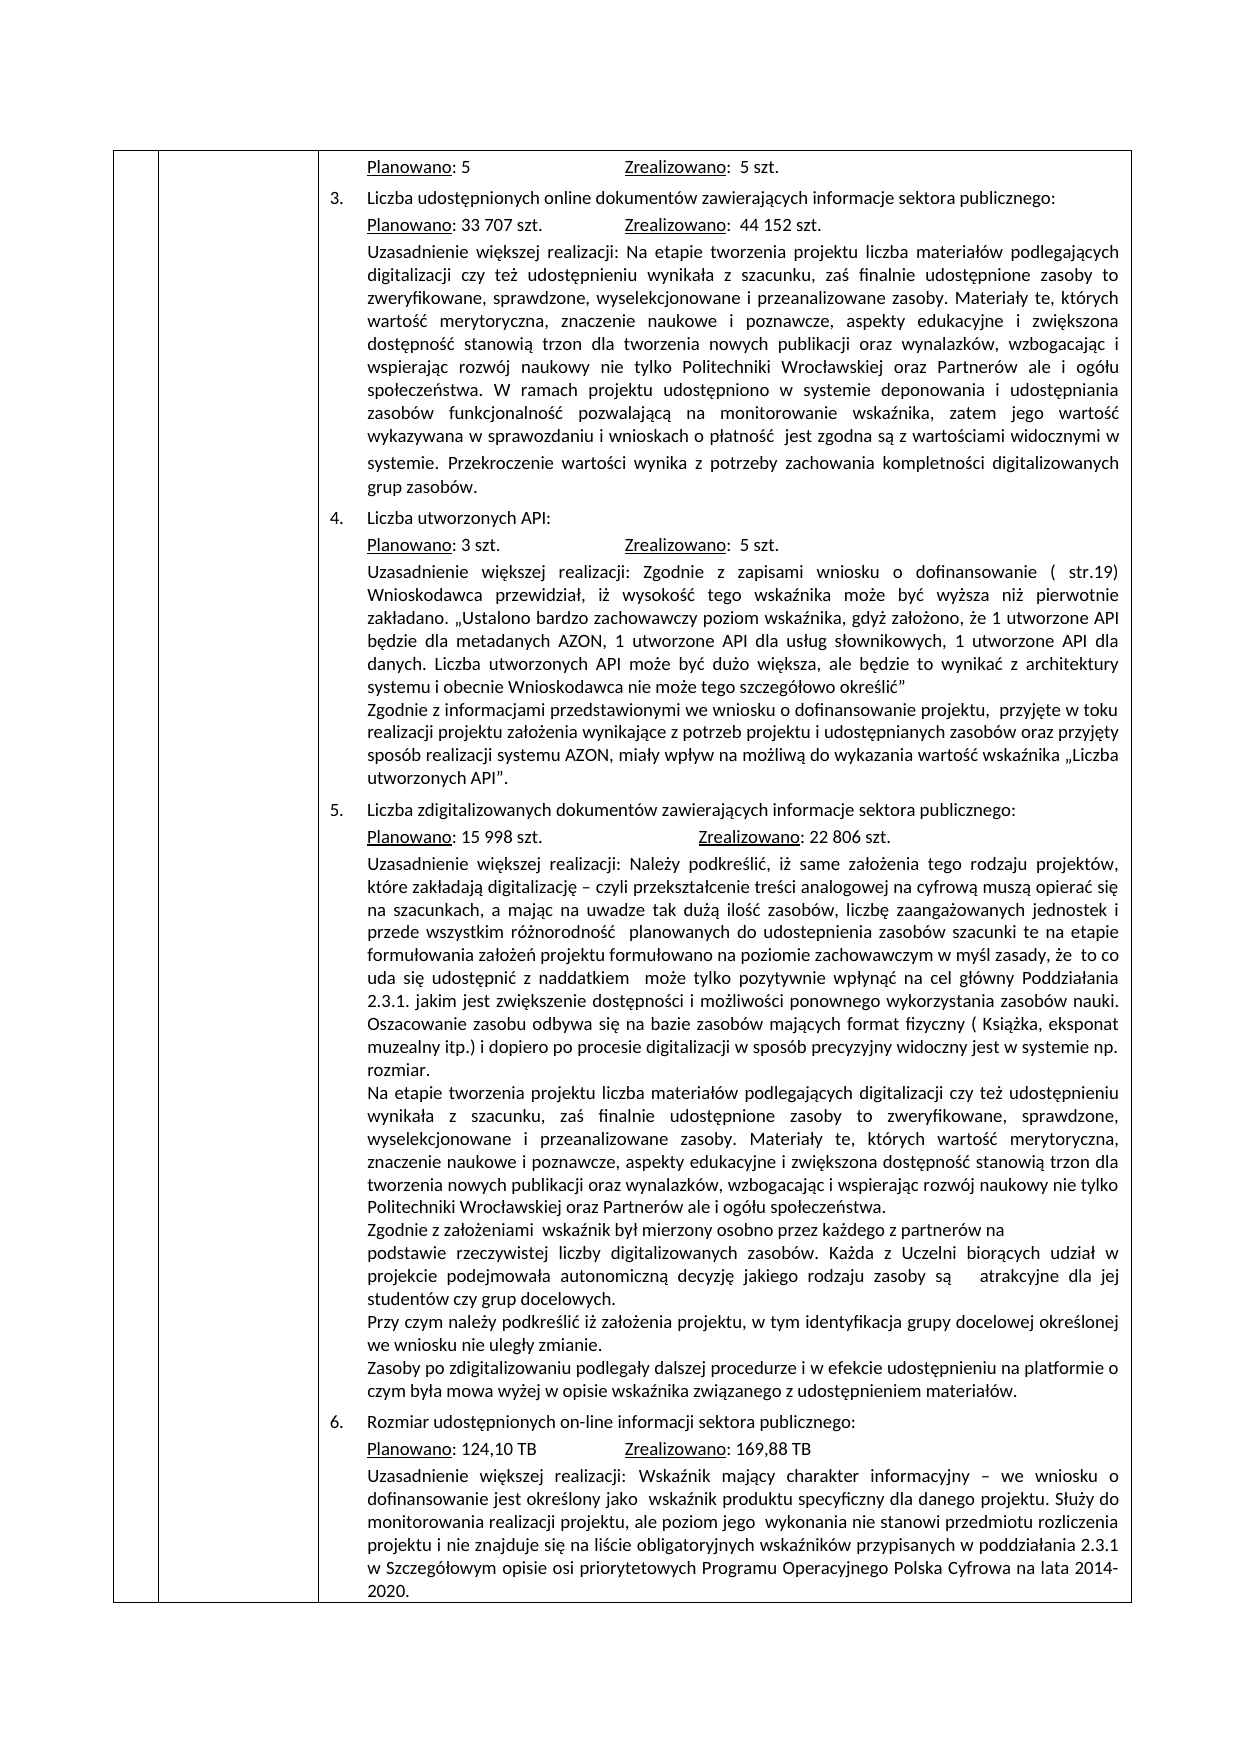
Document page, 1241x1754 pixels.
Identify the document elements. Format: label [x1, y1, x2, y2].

table_cell [159, 151, 318, 1602]
table_cell [114, 151, 158, 1602]
table_cell [319, 151, 1131, 1602]
